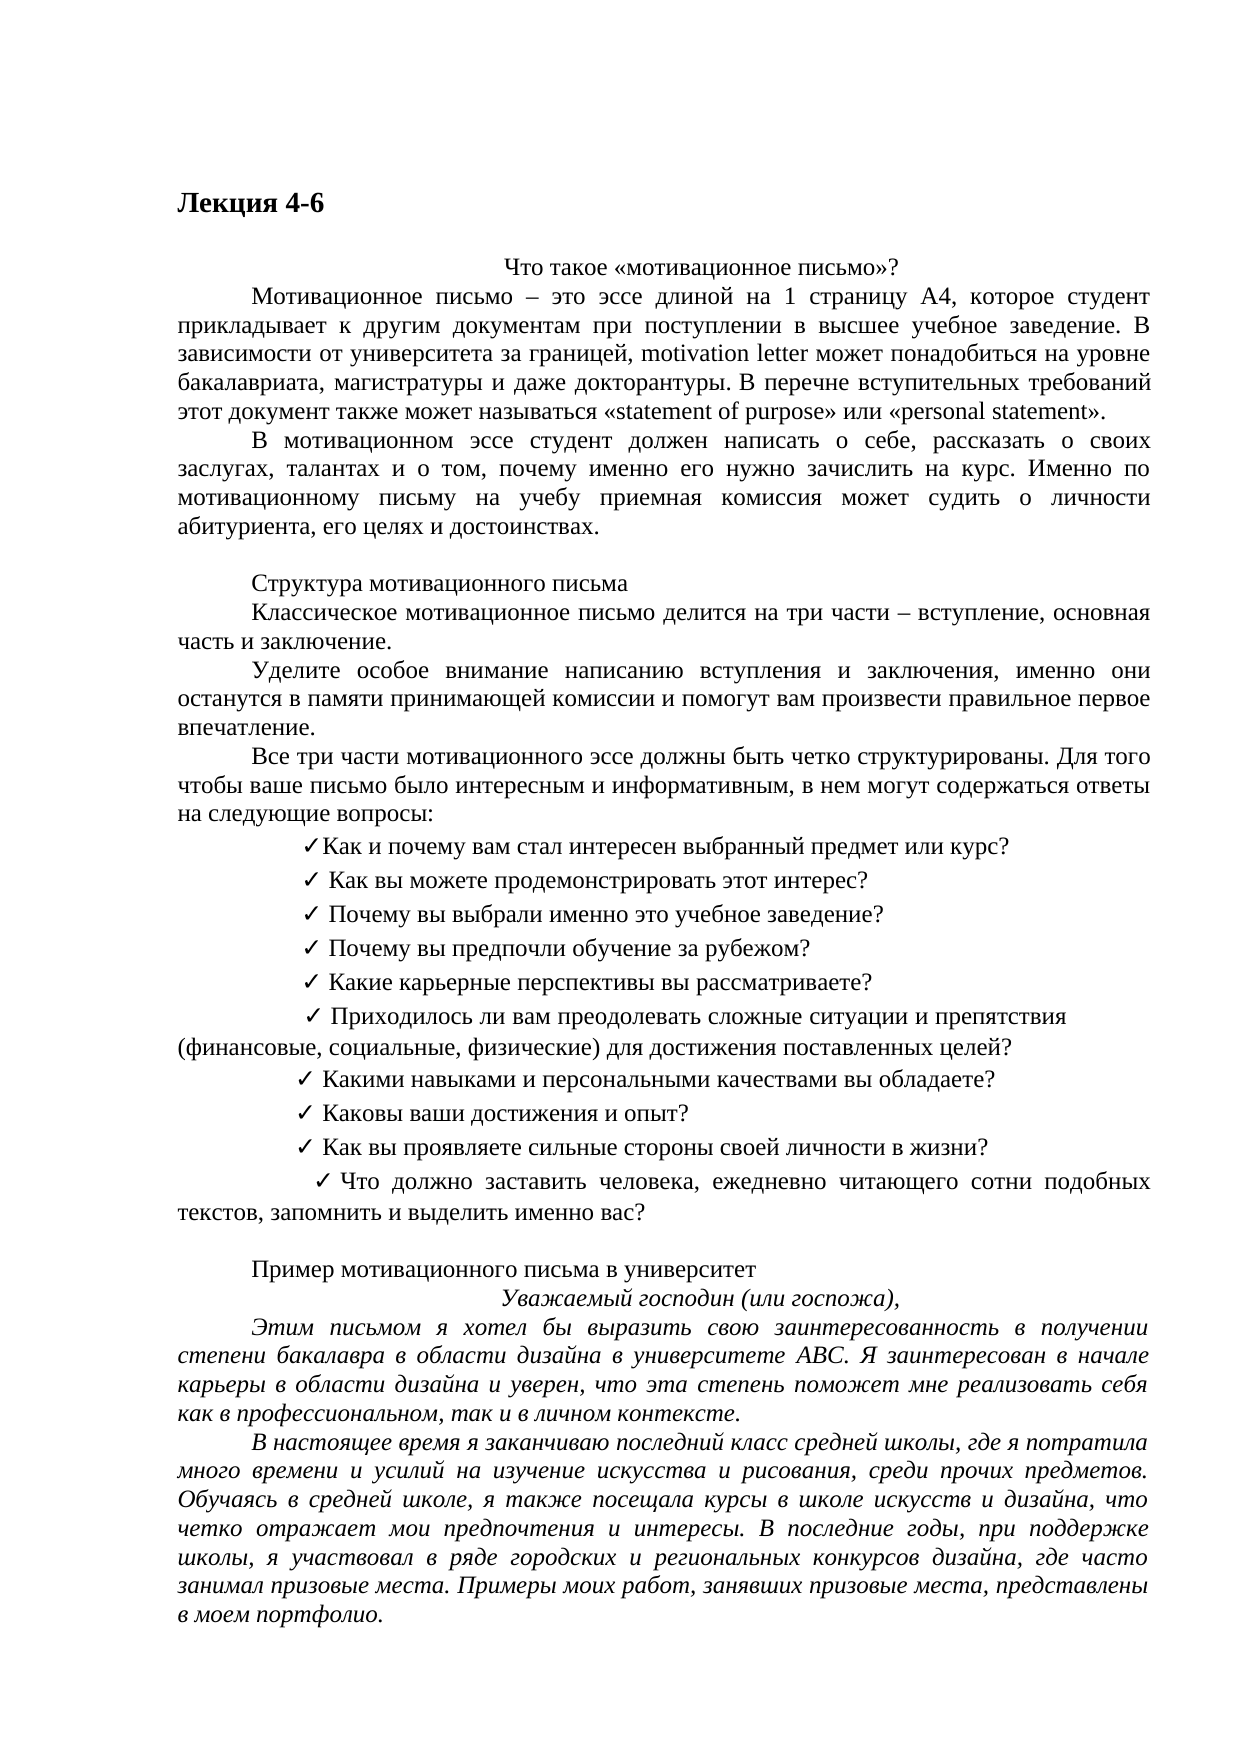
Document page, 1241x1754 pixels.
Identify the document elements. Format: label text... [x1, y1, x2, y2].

text ✓ Какими навыками и персональными качествами вы обладаете? [177, 1060, 1152, 1094]
text Пример мотивационного письма в университет [177, 1254, 1152, 1283]
text Уважаемый господин (или госпожа), [177, 1283, 1152, 1312]
text Уделите особое внимание написанию вступления и заключения, именно они останутся в памяти принимающей комиссии и помогут вам произвести правильное первое впечатление. [177, 655, 1152, 741]
text Что такое «мотивационное письмо»? [177, 252, 1152, 281]
text Лекция 4-6 [177, 185, 1152, 219]
text Этим письмом я хотел бы выразить свою заинтересованность в получении степени бакалавра в области дизайна в университете ABC. Я заинтересован в начале карьеры в области дизайна и уверен, что эта степень поможет мне реализовать себя как в профессиональном, так и в личном контексте. [177, 1312, 1152, 1427]
text В мотивационном эссе студент должен написать о себе, рассказать о своих заслугах, талантах и о том, почему именно его нужно зачислить на курс. Именно по мотивационному письму на учебу приемная комиссия может судить о личности абитуриента, его целях и достоинствах. [177, 425, 1152, 540]
text ✓ Что должно заставить человека, ежедневно читающего сотни подобных текстов, запомнить и выделить именно вас? [177, 1163, 1152, 1225]
text ✓ Почему вы выбрали именно это учебное заведение? [177, 895, 1152, 929]
text ✓Как и почему вам стал интересен выбранный предмет или курс? [177, 827, 1152, 861]
text Мотивационное письмо – это эссе длиной на 1 страницу А4, которое студент прикладывает к другим документам при поступлении в высшее учебное заведение. В зависимости от университета за границей, motivation letter может понадобиться на уровне бакалавриата, магистратуры и даже докторантуры. В перечне вступительных требований этот документ также может называться «statement of purpose» или «personal statement». [177, 281, 1152, 425]
text ✓ Как вы проявляете сильные стороны своей личности в жизни? [177, 1128, 1152, 1163]
text Классическое мотивационное письмо делится на три части – вступление, основная часть и заключение. [177, 597, 1152, 655]
text В настоящее время я заканчиваю последний класс средней школы, где я потратила много времени и усилий на изучение искусства и рисования, среди прочих предметов. Обучаясь в средней школе, я также посещала курсы в школе искусств и дизайна, что четко отражает мои предпочтения и интересы. В последние годы, при поддержке школы, я участвовал в ряде городских и региональных конкурсов дизайна, где часто занимал призовые места. Примеры моих работ, занявших призовые места, представлены в моем портфолио. [177, 1427, 1152, 1628]
text ✓ Как вы можете продемонстрировать этот интерес? [177, 861, 1152, 895]
text Все три части мотивационного эссе должны быть четко структурированы. Для того чтобы ваше письмо было интересным и информативным, в нем могут содержаться ответы на следующие вопросы: [177, 741, 1152, 827]
text ✓ Какие карьерные перспективы вы рассматриваете? [177, 963, 1152, 998]
text ✓ Приходилось ли вам преодолевать сложные ситуации и препятствия (финансовые, социальные, физические) для достижения поставленных целей? [177, 998, 1152, 1060]
text ✓ Каковы ваши достижения и опыт? [177, 1094, 1152, 1128]
text Структура мотивационного письма [177, 568, 1152, 597]
text ✓ Почему вы предпочли обучение за рубежом? [177, 929, 1152, 963]
